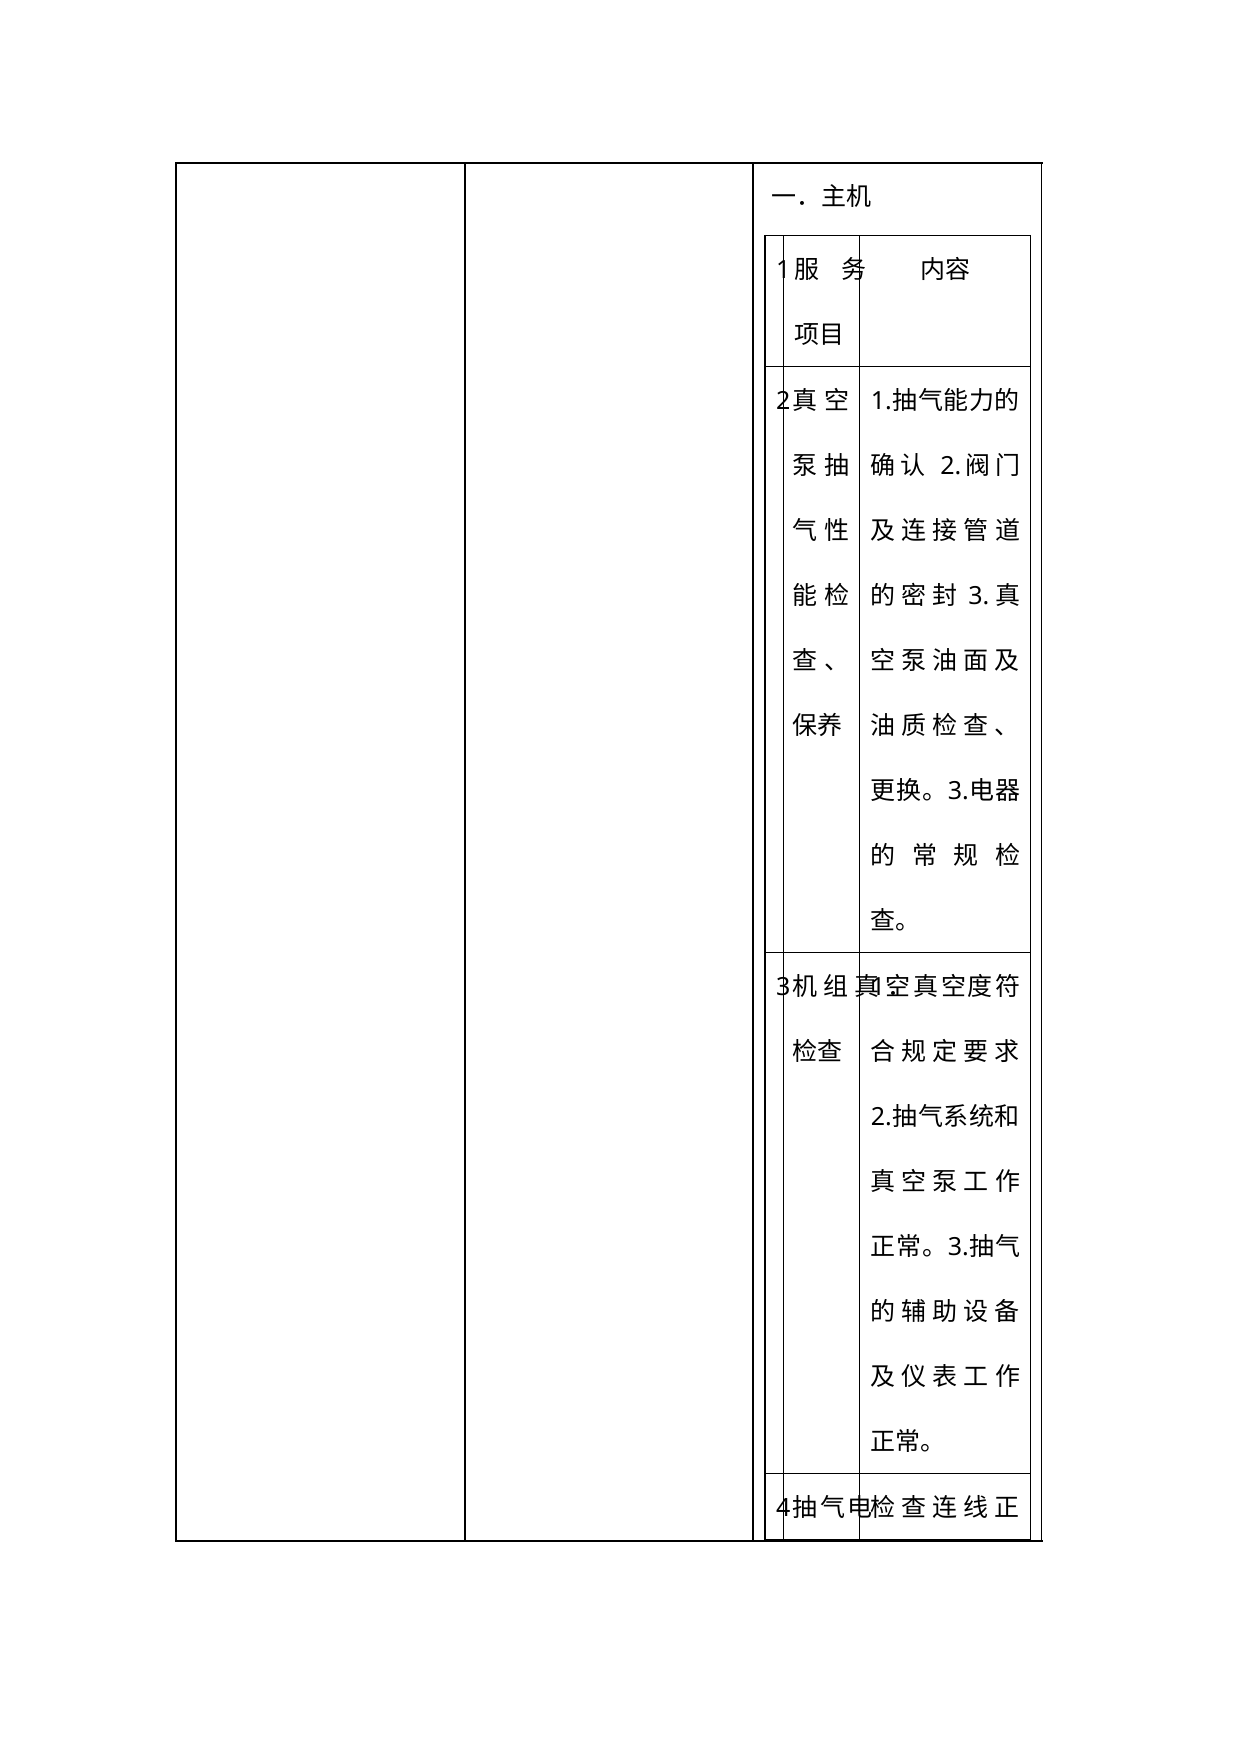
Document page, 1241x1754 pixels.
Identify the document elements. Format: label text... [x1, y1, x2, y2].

table_cell [177, 164, 464, 1540]
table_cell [754, 164, 1041, 1540]
table_cell 1 [466, 164, 752, 1540]
